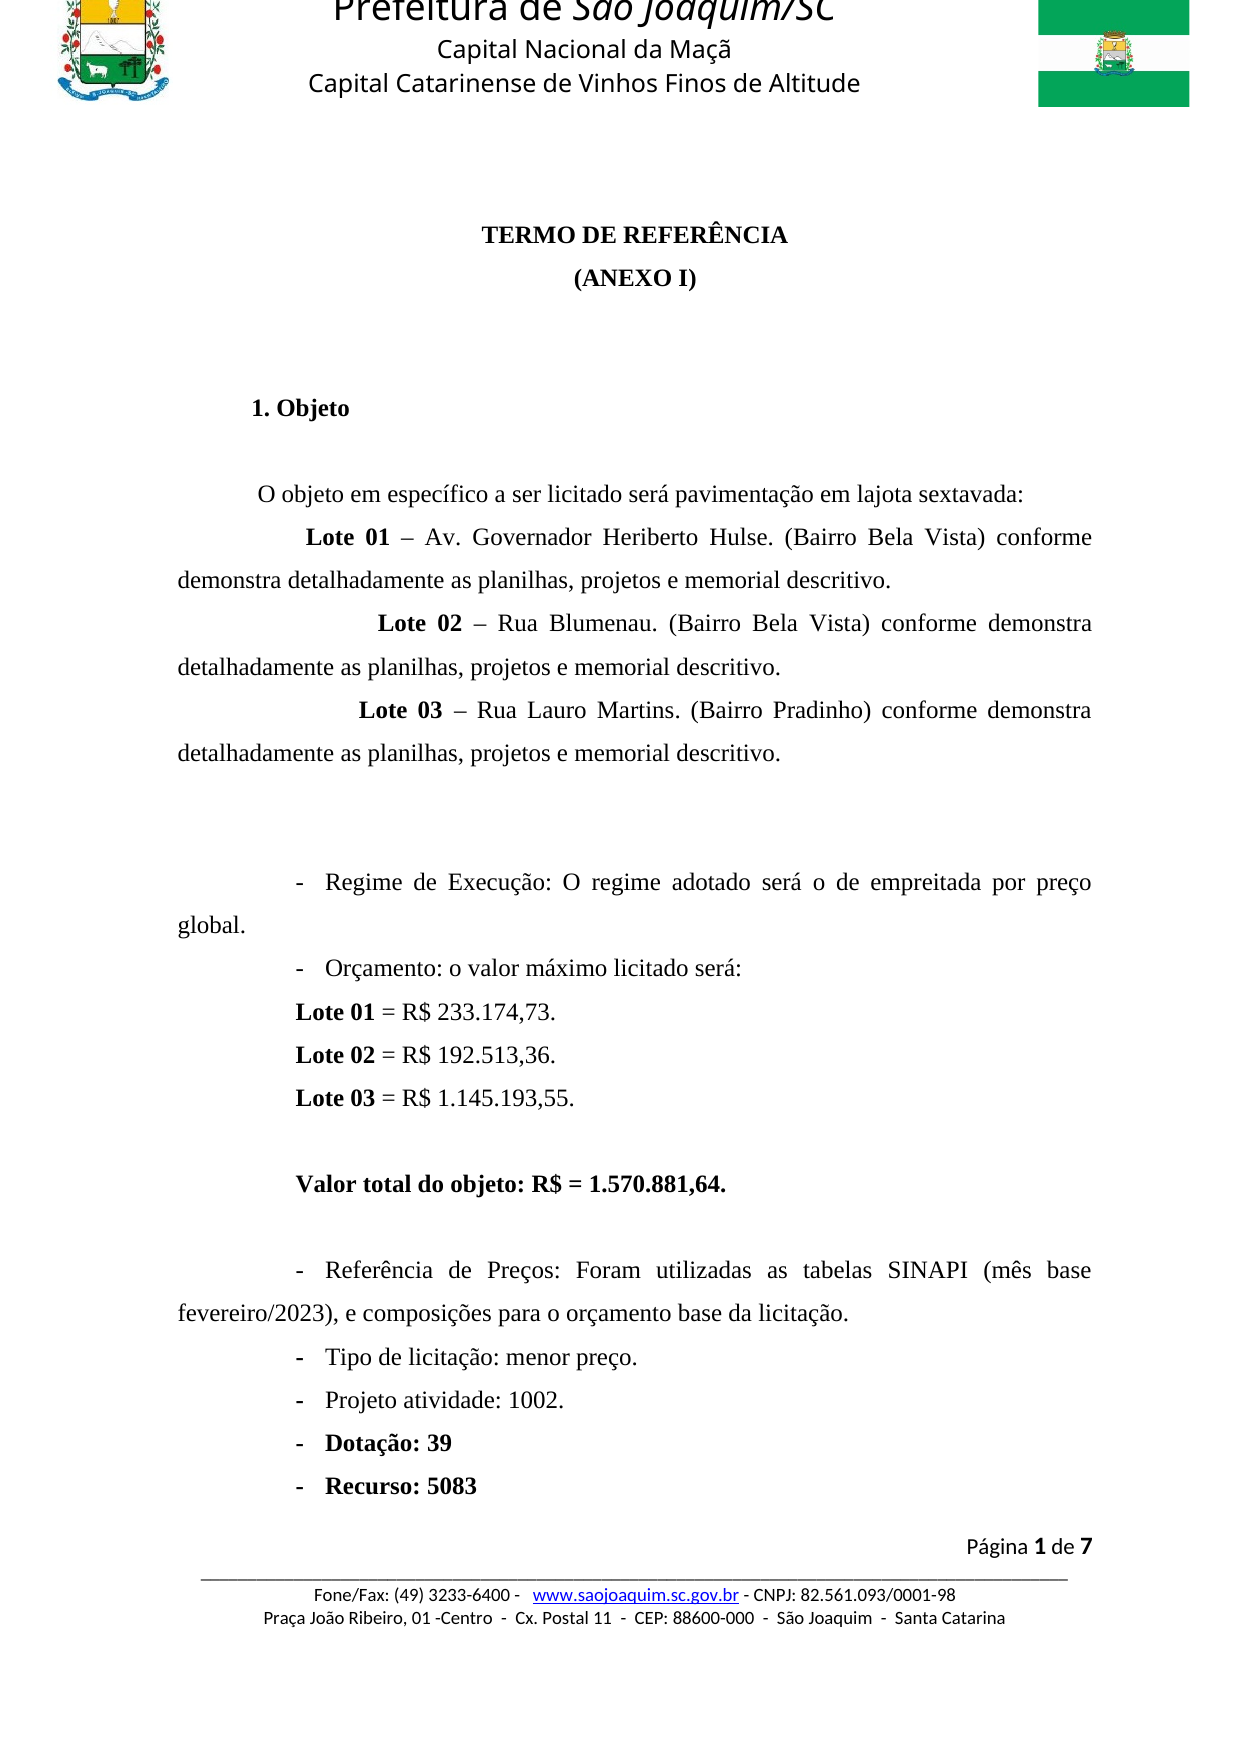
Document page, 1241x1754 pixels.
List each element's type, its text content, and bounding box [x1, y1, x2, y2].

list Lote 02 = R$ 192.513,36. [295, 1040, 1092, 1068]
picture [0, 0, 173, 111]
text Lote 01 – Av. Governador Heriberto Hulse. (Bairro Bela Vista) conforme demonstra detalhadamente as planilhas, projetos e memorial descritivo. [177, 522, 1092, 594]
text O objeto em específico a ser licitado será pavimentação em lajota sextavada: [177, 479, 1092, 508]
picture [1038, 0, 1190, 107]
list Projeto atividade: 1002. [177, 1385, 1092, 1413]
list Tipo de licitação: menor preço. [177, 1342, 1092, 1370]
list Valor total do objeto: R$ = 1.570.881,64. [295, 1169, 1092, 1198]
list Recurso: 5083 [177, 1471, 1092, 1500]
list Lote 03 = R$ 1.145.193,55. [295, 1083, 1092, 1112]
text Lote 03 – Rua Lauro Martins. (Bairro Pradinho) conforme demonstra detalhadamente as planilhas, projetos e memorial descritivo. [177, 695, 1092, 767]
text (ANEXO I) [177, 263, 1092, 292]
text Lote 02 – Rua Blumenau. (Bairro Bela Vista) conforme demonstra detalhadamente as planilhas, projetos e memorial descritivo. [177, 608, 1092, 680]
list Orçamento: o valor máximo licitado será: [177, 953, 1092, 982]
list Referência de Preços: Foram utilizadas as tabelas SINAPI (mês base fevereiro/2023), e composições para o orçamento base da licitação. [177, 1255, 1092, 1327]
list Regime de Execução: O regime adotado será o de empreitada por preço global. [177, 867, 1092, 939]
text 1. Objeto [177, 393, 1092, 422]
list Dotação: 39 [177, 1428, 1092, 1457]
text TERMO DE REFERÊNCIA [177, 220, 1092, 249]
list Lote 01 = R$ 233.174,73. [295, 997, 1092, 1025]
